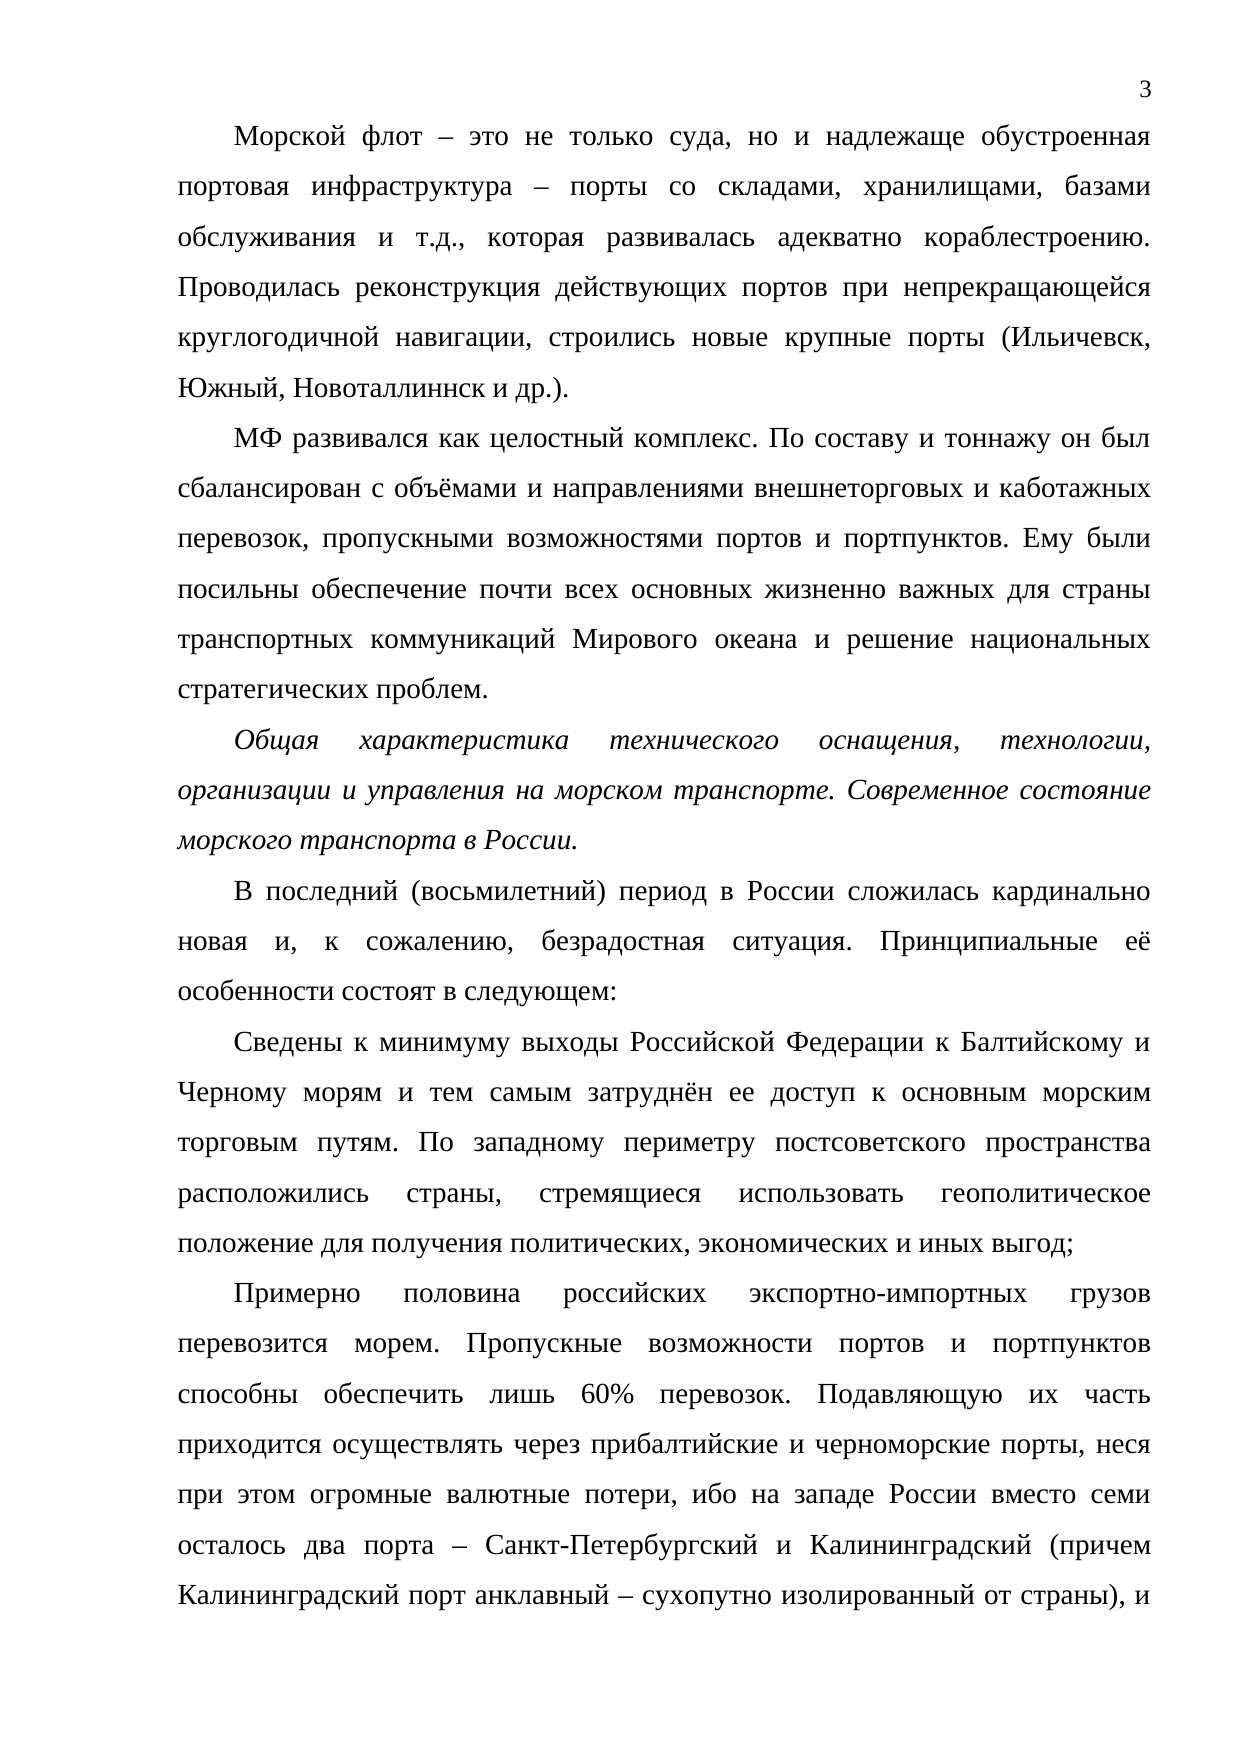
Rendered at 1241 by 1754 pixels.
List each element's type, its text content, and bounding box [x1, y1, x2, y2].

text Сведены к минимуму выходы Российской Федерации к Балтийскому и Черному морям и тем самым затруднён ее доступ к основным морским торговым путям. По западному периметру постсоветского пространства расположились страны, стремящиеся использовать геополитическое положение для получения политических, экономических и иных выгод; [177, 1024, 1152, 1258]
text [177, 1275, 1152, 1611]
text Общая характеристика технического оснащения, технологии, организации и управления на морском транспорте. Современное состояние морского транспорта в России. [177, 722, 1152, 856]
text Морской флот – это не только суда, но и надлежаще обустроенная портовая инфраструктура – порты со складами, хранилищами, базами обслуживания и т.д., которая развивалась адекватно кораблестроению. Проводилась реконструкция действующих портов при непрекращающейся круглогодичной навигации, строились новые крупные порты (Ильичевск, Южный, Новоталлиннск и др.). [177, 118, 1152, 403]
text МФ развивался как целостный комплекс. По составу и тоннажу он был сбалансирован с объёмами и направлениями внешнеторговых и каботажных перевозок, пропускными возможностями портов и портпунктов. Ему были посильны обеспечение почти всех основных жизненно важных для страны транспортных коммуникаций Мирового океана и решение национальных стратегических проблем. [177, 420, 1152, 705]
text В последний (восьмилетний) период в России сложилась кардинально новая и, к сожалению, безрадостная ситуация. Принципиальные её особенности состоят в следующем: [177, 873, 1152, 1007]
